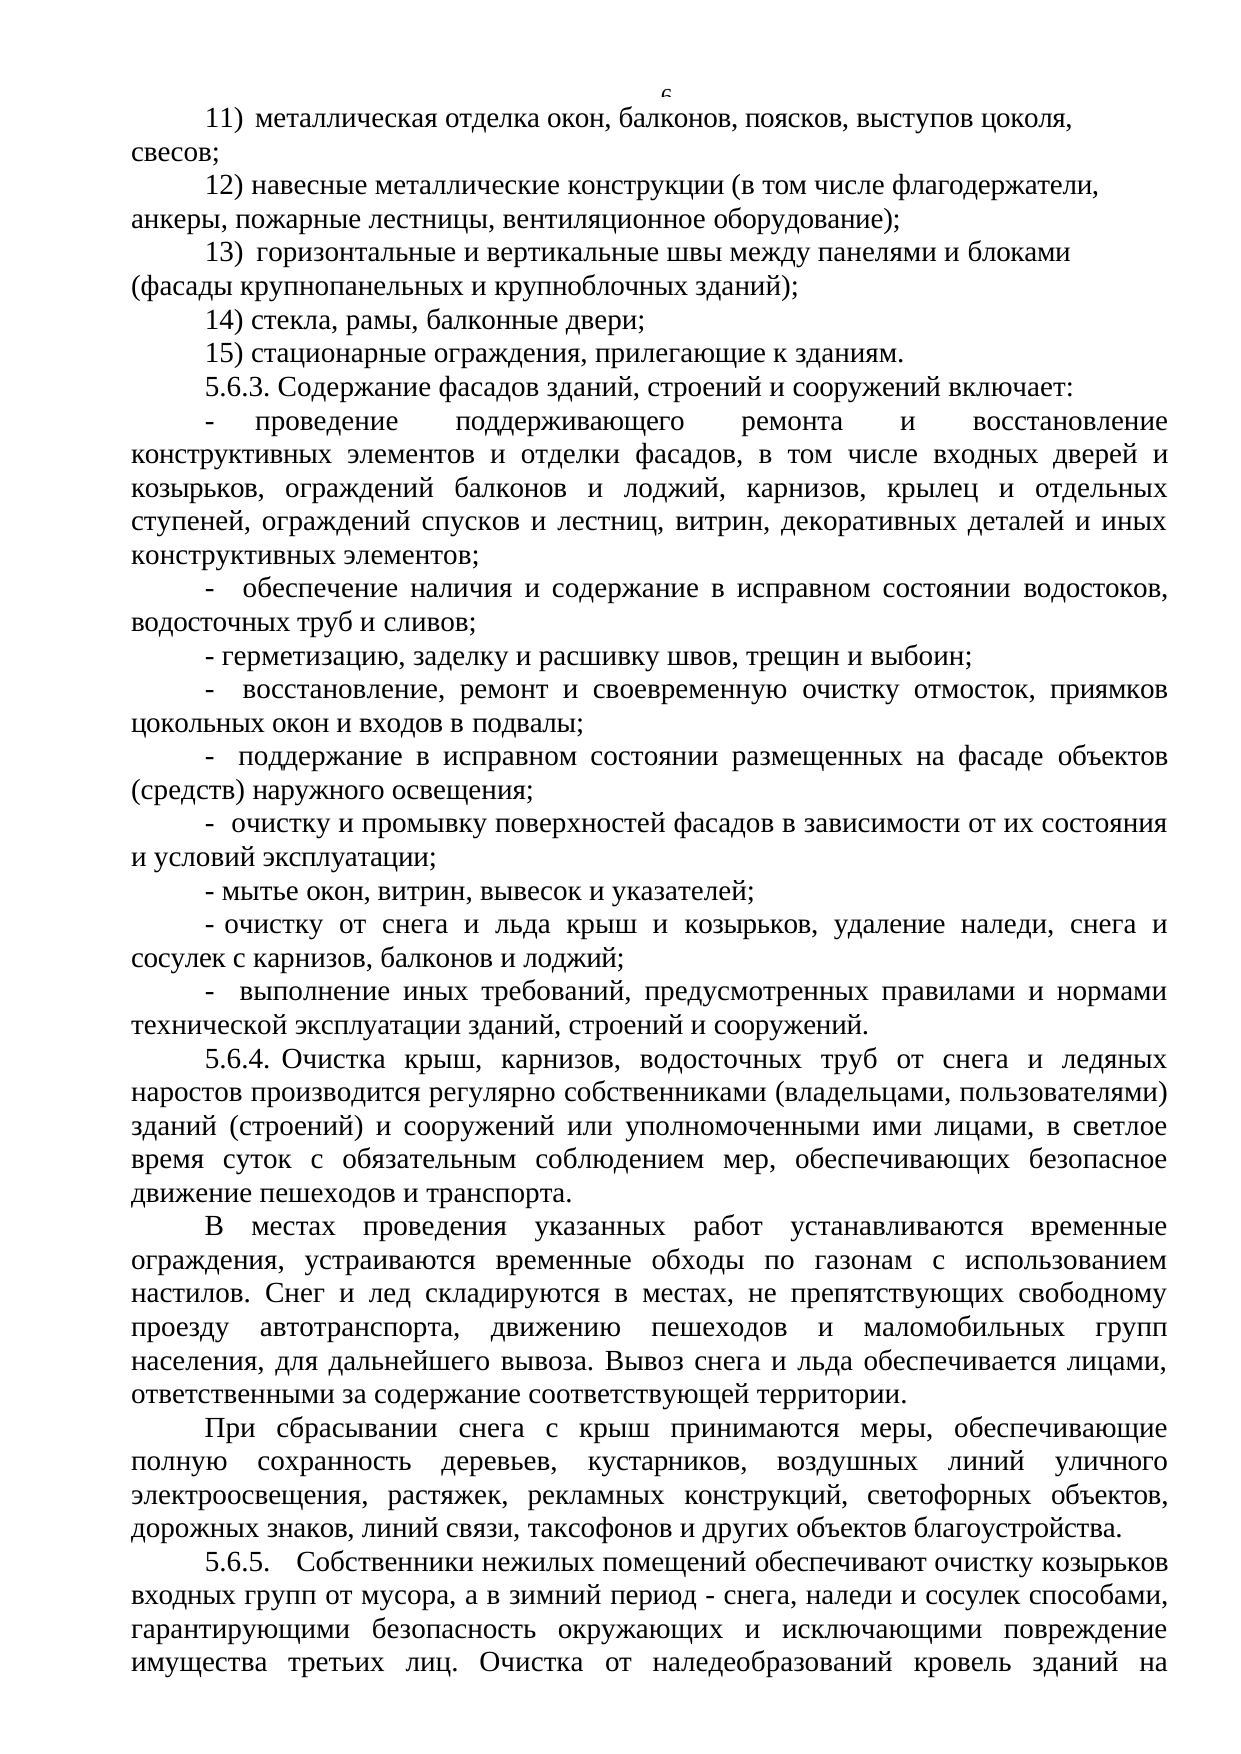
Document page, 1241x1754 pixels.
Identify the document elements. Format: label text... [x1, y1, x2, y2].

list Очистка крыш, карнизов, водосточных труб от снега и ледяных наростов производится регулярно собственниками (владельцами, пользователями) зданий (строений) и сооружений или уполномоченными ими лицами, в светлое время суток с обязательным соблюдением мер, обеспечивающих безопасное движение пешеходов и транспорта. [131, 1041, 1168, 1208]
list стационарные ограждения, прилегающие к зданиям. [204, 335, 1181, 369]
list стекла, рамы, балконные двери; [204, 302, 1181, 335]
list горизонтальные и вертикальные швы между панелями и блоками (фасады крупнопанельных и крупноблочных зданий); [131, 234, 1168, 302]
list мытье окон, витрин, вывесок и указателей; [131, 873, 1181, 906]
list выполнение иных требований, предусмотренных правилами и нормами технической эксплуатации зданий, строений и сооружений. [131, 973, 1168, 1041]
list навесные металлические конструкции (в том числе флагодержатели, анкеры, пожарные лестницы, вентиляционное оборудование); [131, 167, 1168, 234]
text При сбрасывании снега с крыш принимаются меры, обеспечивающие полную сохранность деревьев, кустарников, воздушных линий уличного электроосвещения, растяжек, рекламных конструкций, светофорных объектов, дорожных знаков, линий связи, таксофонов и других объектов благоустройства. [131, 1410, 1168, 1544]
list Содержание фасадов зданий, строений и сооружений включает: [204, 369, 1181, 402]
list восстановление, ремонт и своевременную очистку отмосток, приямков цокольных окон и входов в подвалы; [131, 671, 1168, 738]
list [131, 1544, 1168, 1678]
list обеспечение наличия и содержание в исправном состоянии водостоков, водосточных труб и сливов; [131, 570, 1168, 637]
list проведение поддерживающего ремонта и восстановление конструктивных элементов и отделки фасадов, в том числе входных дверей и козырьков, ограждений балконов и лоджий, карнизов, крылец и отдельных ступеней, ограждений спусков и лестниц, витрин, декоративных деталей и иных конструктивных элементов; [131, 403, 1168, 570]
list очистку от снега и льда крыш и козырьков, удаление наледи, снега и сосулек с карнизов, балконов и лоджий; [131, 906, 1168, 973]
list поддержание в исправном состоянии размещенных на фасаде объектов (средств) наружного освещения; [131, 738, 1168, 806]
text В местах проведения указанных работ устанавливаются временные ограждения, устраиваются временные обходы по газонам с использованием настилов. Снег и лед складируются в местах, не препятствующих свободному проезду автотранспорта, движению пешеходов и маломобильных групп населения, для дальнейшего вывоза. Вывоз снега и льда обеспечивается лицами, ответственными за содержание соответствующей территории. [131, 1208, 1168, 1410]
list металлическая отделка окон, балконов, поясков, выступов цоколя, свесов; [131, 100, 1168, 167]
list герметизацию, заделку и расшивку швов, трещин и выбоин; [131, 638, 1181, 671]
list очистку и промывку поверхностей фасадов в зависимости от их состояния и условий эксплуатации; [131, 806, 1168, 873]
